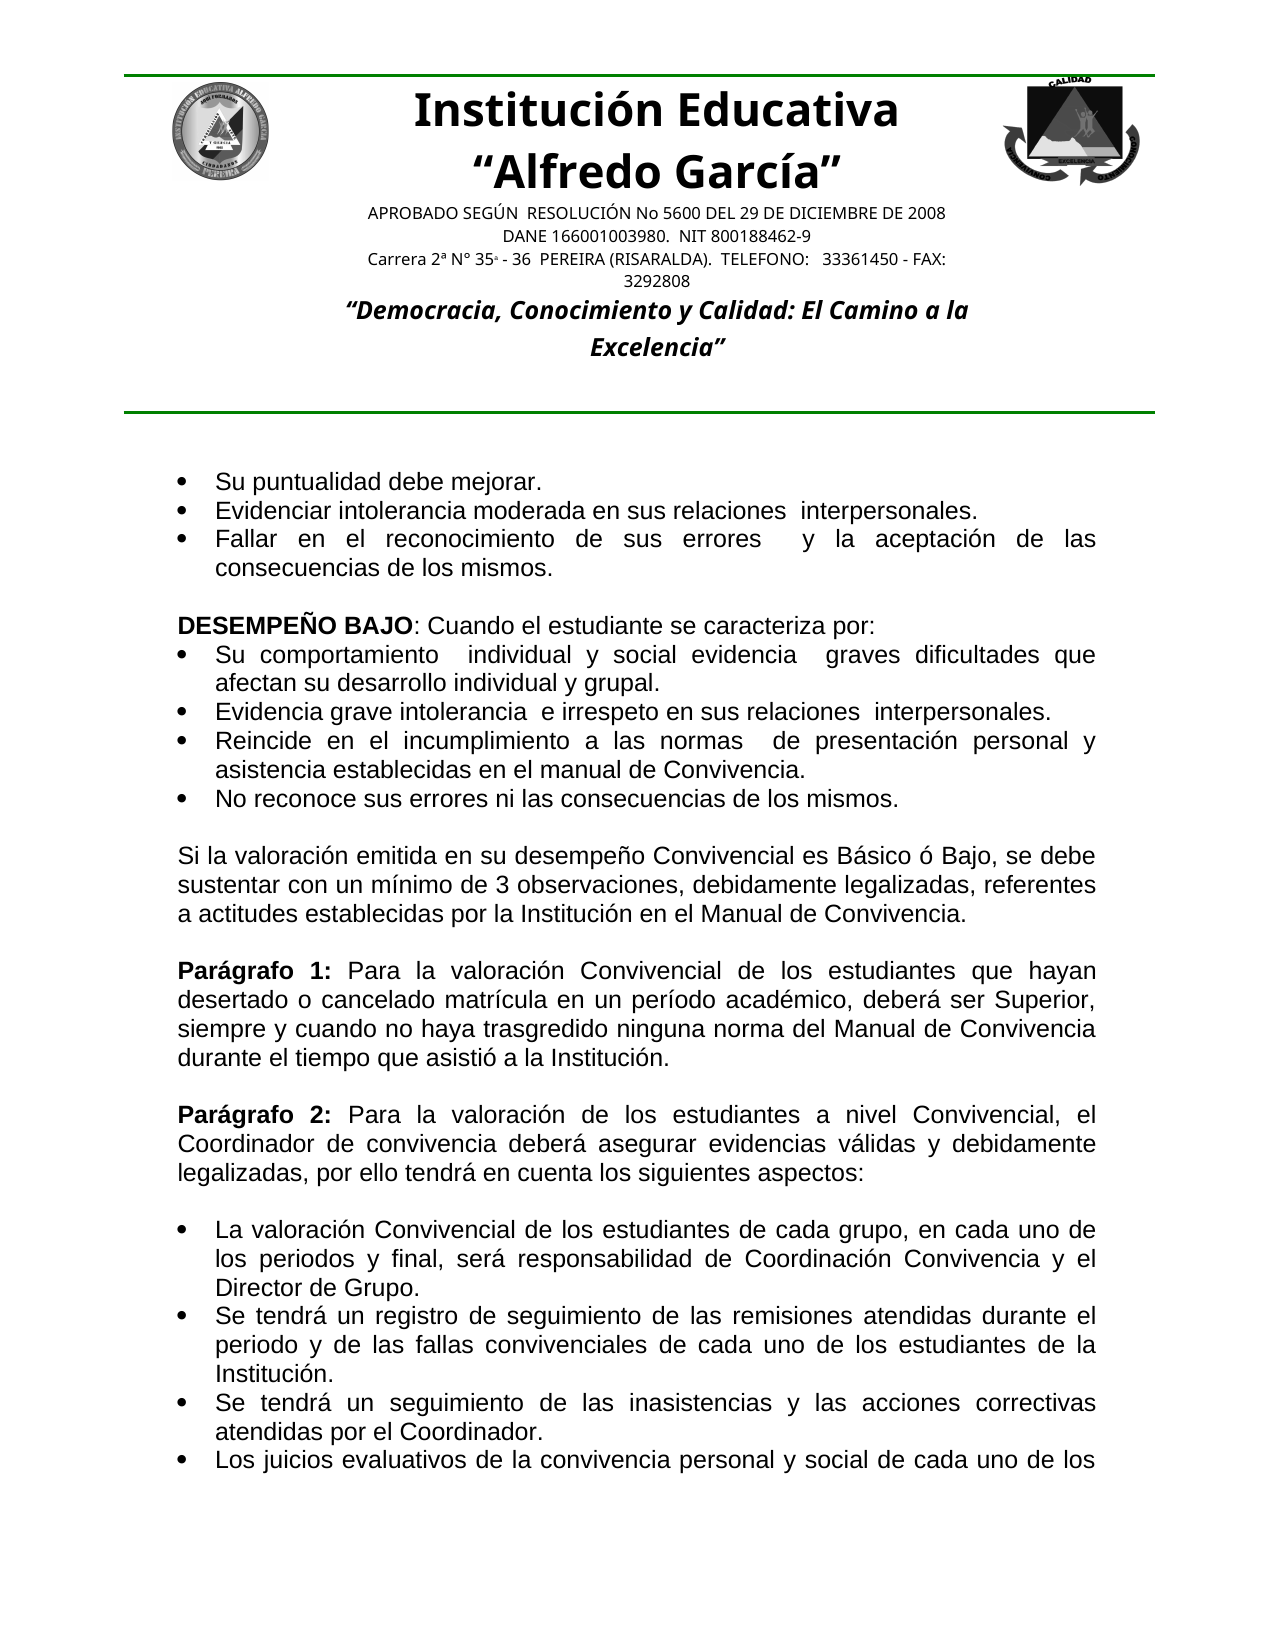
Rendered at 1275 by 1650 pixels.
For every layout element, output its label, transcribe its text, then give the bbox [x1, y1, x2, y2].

list Su puntualidad debe mejorar. [177, 467, 1098, 496]
text Parágrafo 1: Para la valoración Convivencial de los estudiantes que hayan desertado o cancelado matrícula en un período académico, deberá ser Superior, siempre y cuando no haya trasgredido ninguna norma del Manual de Convivencia durante el tiempo que asistió a la Institución. [177, 956, 1098, 1071]
list Evidencia grave intolerancia e irrespeto en sus relaciones interpersonales. [177, 697, 1098, 726]
text Parágrafo 2: Para la valoración de los estudiantes a nivel Convivencial, el Coordinador de convivencia deberá asegurar evidencias válidas y debidamente legalizadas, por ello tendrá en cuenta los siguientes aspectos: [177, 1100, 1098, 1186]
list Se tendrá un seguimiento de las inasistencias y las acciones correctivas atendidas por el Coordinador. [177, 1388, 1098, 1445]
list No reconoce sus errores ni las consecuencias de los mismos. [177, 784, 1098, 812]
list Se tendrá un registro de seguimiento de las remisiones atendidas durante el periodo y de las fallas convivenciales de cada uno de los estudiantes de la Institución. [177, 1301, 1098, 1388]
list La valoración Convivencial de los estudiantes de cada grupo, en cada uno de los periodos y final, será responsabilidad de Coordinación Convivencia y el Director de Grupo. [177, 1215, 1098, 1301]
list Evidenciar intolerancia moderada en sus relaciones interpersonales. [177, 496, 1098, 524]
text DESEMPEÑO BAJO: Cuando el estudiante se caracteriza por: [177, 611, 1098, 639]
text Si la valoración emitida en su desempeño Convivencial es Básico ó Bajo, se debe sustentar con un mínimo de 3 observaciones, debidamente legalizadas, referentes a actitudes establecidas por la Institución en el Manual de Convivencia. [177, 841, 1098, 927]
list Su comportamiento individual y social evidencia graves dificultades que afectan su desarrollo individual y grupal. [177, 639, 1098, 697]
list Fallar en el reconocimiento de sus errores y la aceptación de las consecuencias de los mismos. [177, 524, 1098, 582]
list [177, 1445, 1098, 1474]
list Reincide en el incumplimiento a las normas de presentación personal y asistencia establecidas en el manual de Convivencia. [177, 726, 1098, 784]
